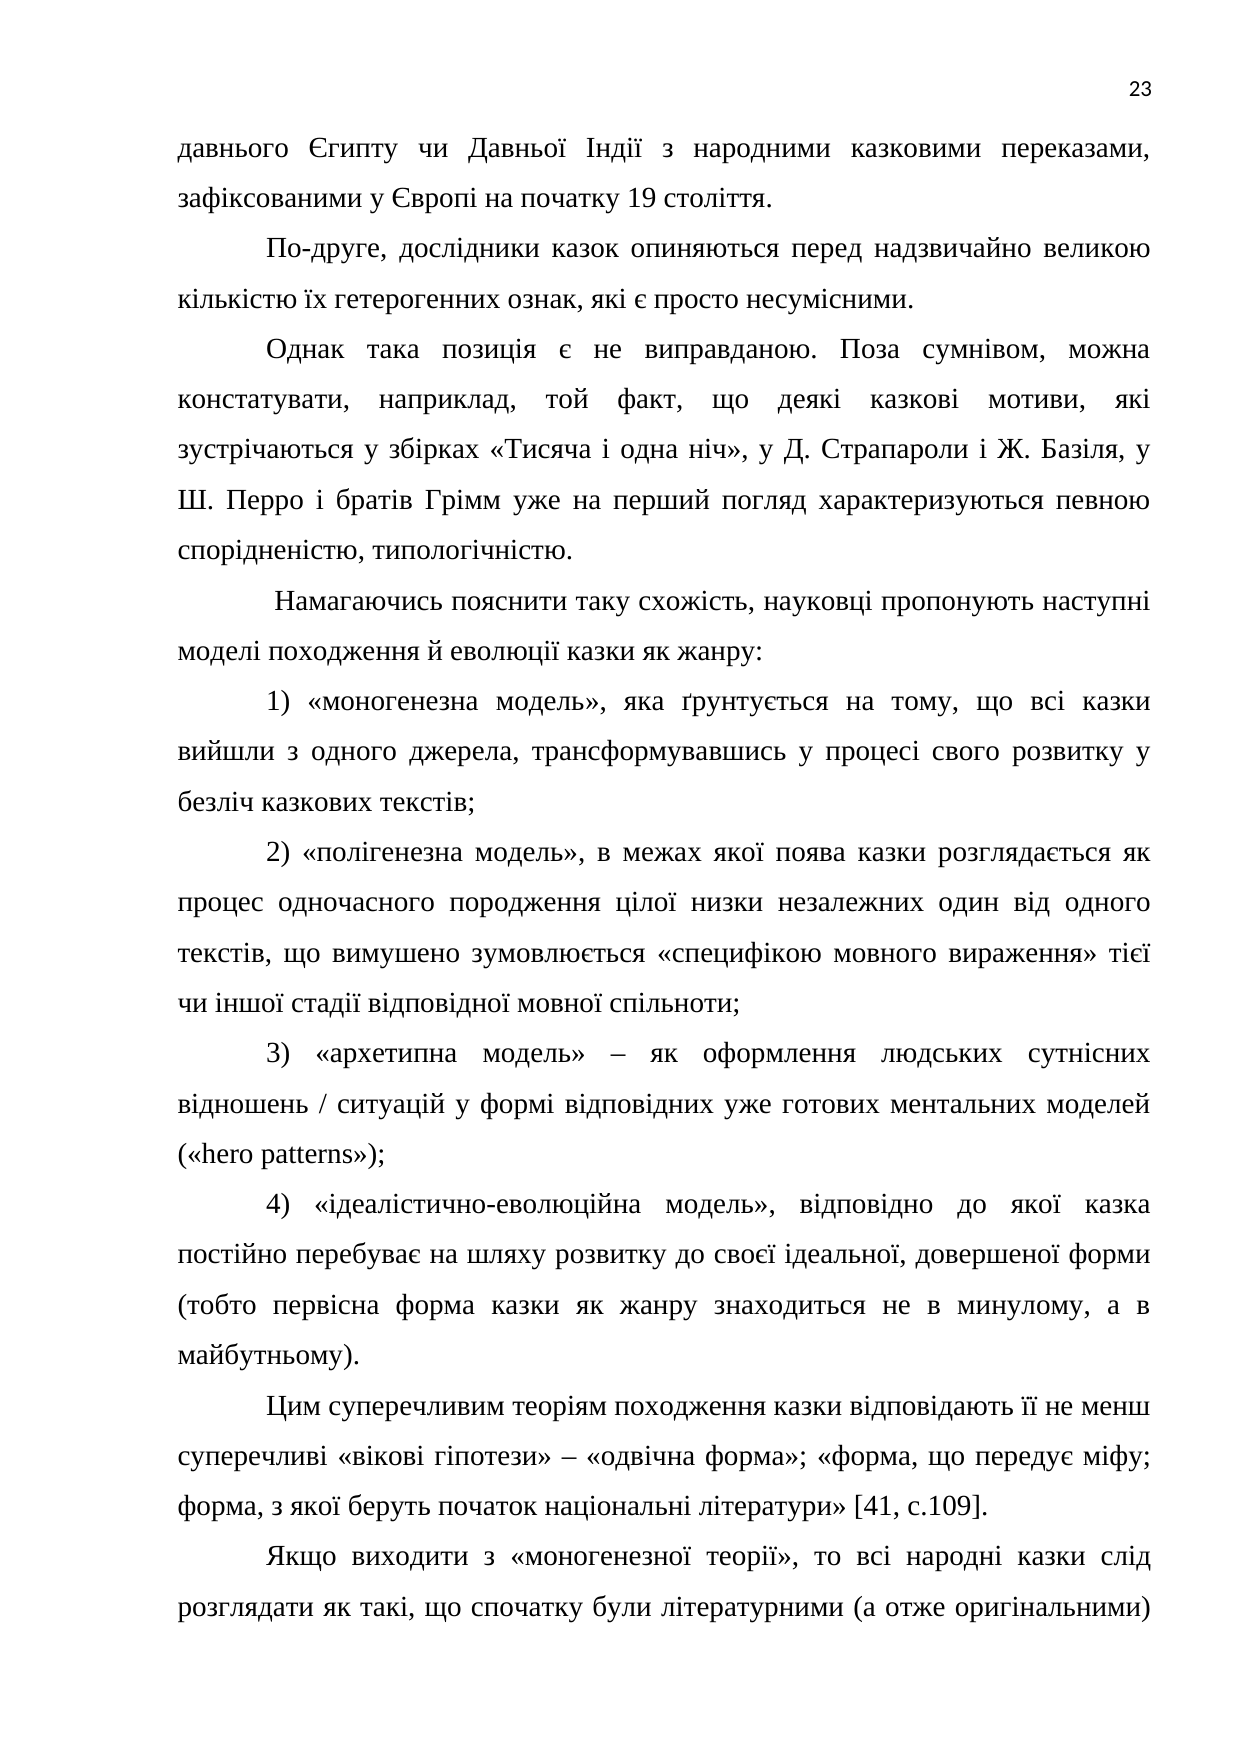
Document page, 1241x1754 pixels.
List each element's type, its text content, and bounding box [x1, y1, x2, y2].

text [177, 130, 1152, 214]
text 3) «архетипна модель» – як оформлення людських сутнісних відношень / ситуацій у формі відповідних уже готових ментальних моделей («hero patterns»); [177, 1035, 1152, 1169]
text Цим суперечливим теоріям походження казки відповідають її не менш суперечливі «вікові гіпотези» – «одвічна форма»; «форма, що передує міфу; форма, з якої беруть початок національні літератури» [41, с.109]. [177, 1388, 1152, 1522]
text 4) «ідеалістично-еволюційна модель», відповідно до якої казка постійно перебуває на шляху розвитку до своєї ідеальної, довершеної форми (тобто первісна форма казки як жанру знаходиться не в минулому, а в майбутньому). [177, 1186, 1152, 1371]
text Намагаючись пояснити таку схожість, науковці пропонують наступні моделі походження й еволюції казки як жанру: [177, 583, 1152, 666]
text По-друге, дослідники казок опиняються перед надзвичайно великою кількістю їх гетерогенних ознак, які є просто несумісними. [177, 230, 1152, 314]
text 1) «моногенезна модель», яка ґрунтується на тому, що всі казки вийшли з одного джерела, трансформувавшись у процесі свого розвитку у безліч казкових текстів; [177, 683, 1152, 817]
text Однак така позиція є не виправданою. Поза сумнівом, можна констатувати, наприклад, той факт, що деякі казкові мотиви, які зустрічаються у збірках «Тисяча і одна ніч», у Д. Страпароли і Ж. Базіля, у Ш. Перро і братів Грімм уже на перший погляд характеризуються певною спорідненістю, типологічністю. [177, 331, 1152, 566]
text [177, 1538, 1152, 1622]
text 2) «полігенезна модель», в межах якої поява казки розглядається як процес одночасного породження цілої низки незалежних один від одного текстів, що вимушено зумовлюється «специфікою мовного вираження» тієї чи іншої стадії відповідної мовної спільноти; [177, 834, 1152, 1019]
